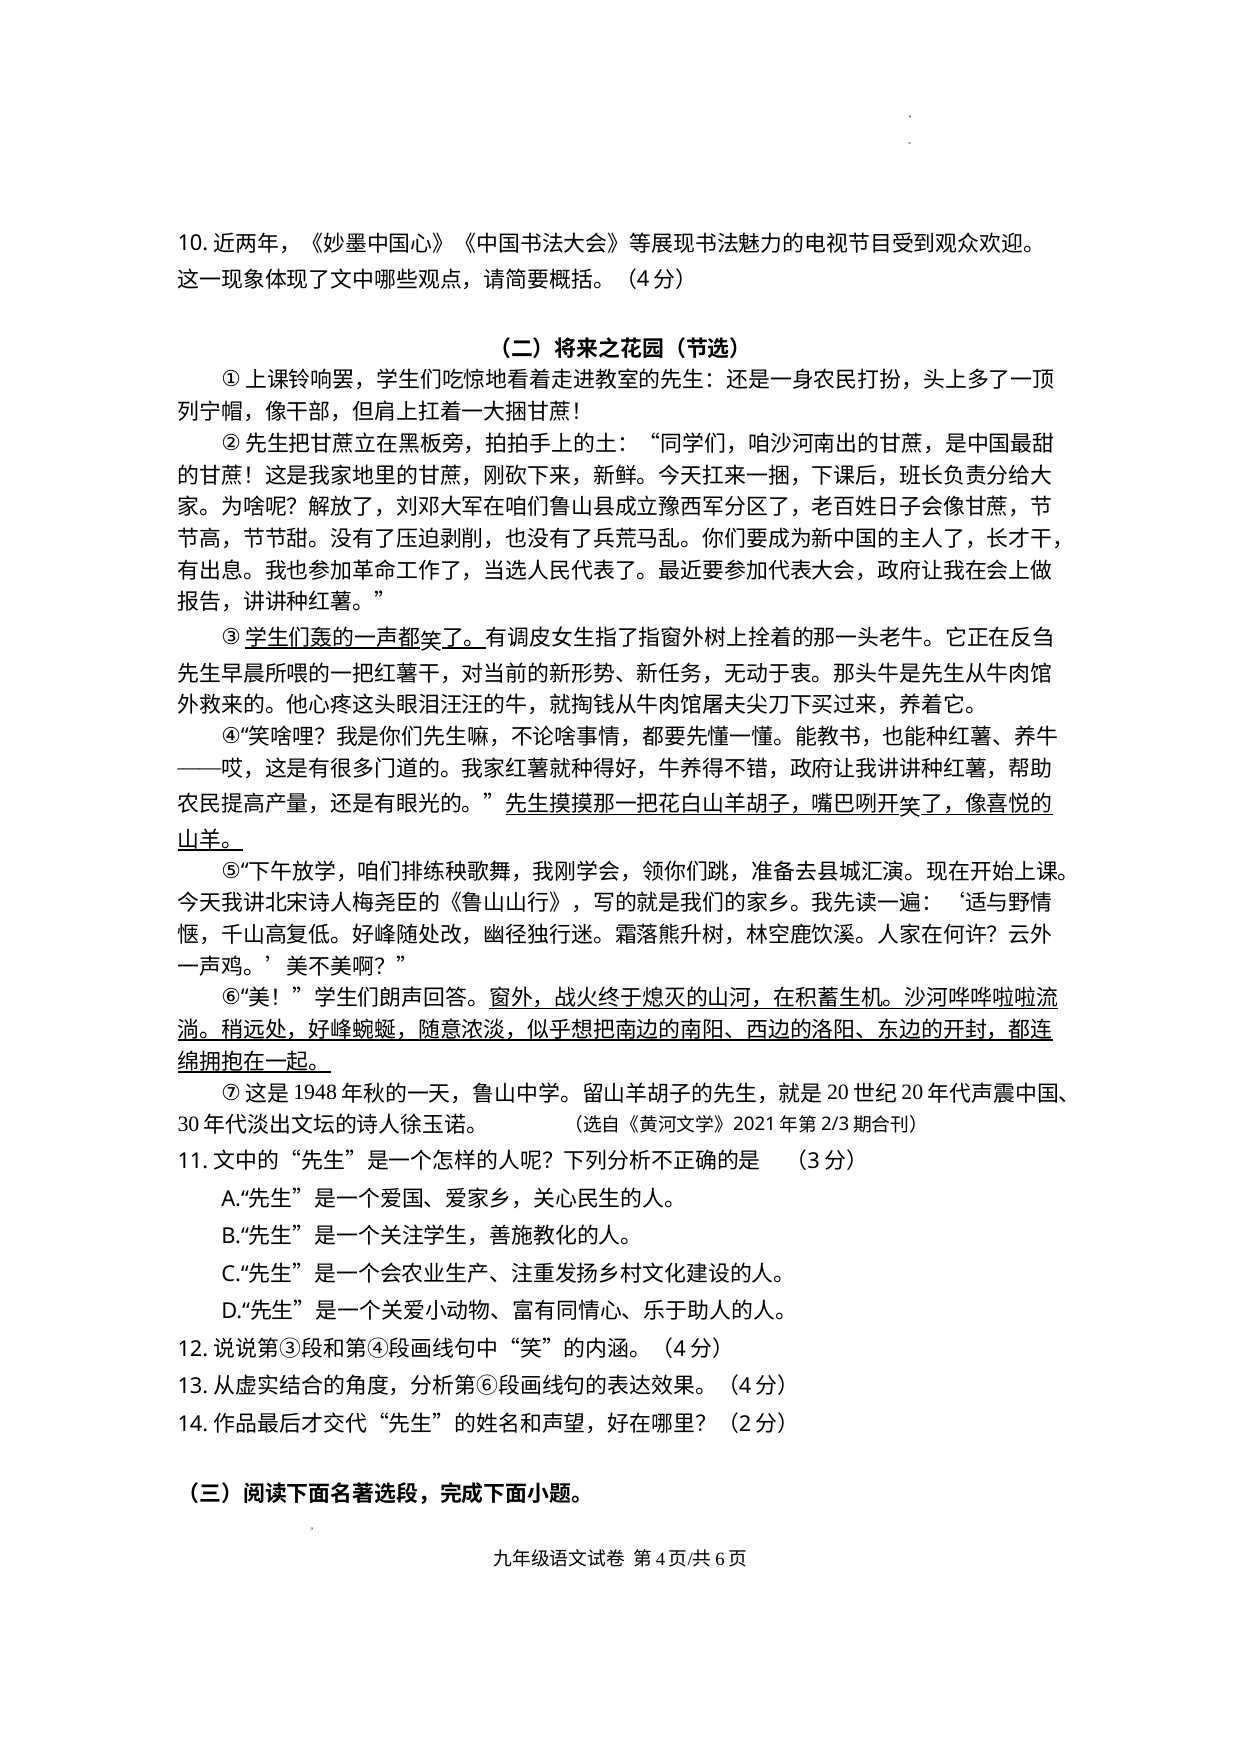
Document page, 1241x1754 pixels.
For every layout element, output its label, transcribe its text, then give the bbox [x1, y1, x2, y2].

text A.“先生”是一个爱国、爱家乡，关心民生的人。 [177, 1176, 1063, 1214]
text ④“笑啥哩？我是你们先生嘛，不论啥事情，都要先懂一懂。能教书，也能种红薯、养牛——哎，这是有很多门道的。我家红薯就种得好，牛养得不错，政府让我讲讲种红薯，帮助农民提高产量，还是有眼光的。”先生摸摸那一把花白山羊胡子，嘴巴咧开笑了，像喜悦的山羊。 [177, 719, 1063, 854]
text D.“先生”是一个关爱小动物、富有同情心、乐于助人的人。 [177, 1289, 1063, 1326]
text 13. 从虚实结合的角度，分析第⑥段画线句的表达效果。（4分） [177, 1364, 1063, 1401]
text 14. 作品最后才交代“先生”的姓名和声望，好在哪里？（2分） [177, 1401, 1063, 1439]
text 12. 说说第③段和第④段画线句中“笑”的内涵。（4分） [177, 1326, 1063, 1364]
text 10. 近两年，《妙墨中国心》《中国书法大会》等展现书法魅力的电视节目受到观众欢迎。这一现象体现了文中哪些观点，请简要概括。（4分） [177, 224, 1063, 295]
text 11. 文中的“先生”是一个怎样的人呢？下列分析不正确的是 （3分） [177, 1139, 1063, 1176]
text ⑦这是1948年秋的一天，鲁山中学。留山羊胡子的先生，就是20世纪20年代声震中国、30年代淡出文坛的诗人徐玉诺。 （选自《黄河文学》2021年第2/3期合刊） [177, 1076, 1063, 1139]
text （二）将来之花园（节选） [177, 331, 1063, 362]
text ⑥“美！”学生们朗声回答。窗外，战火终于熄灭的山河，在积蓄生机。沙河哗哗啦啦流淌。稍远处，好峰蜿蜒，随意浓淡，似乎想把南边的南阳、西边的洛阳、东边的开封，都连绵拥抱在一起。 [177, 980, 1063, 1076]
text （三）阅读下面名著选段，完成下面小题。 [177, 1476, 1063, 1508]
text ②先生把甘蔗立在黑板旁，拍拍手上的土：“同学们，咱沙河南出的甘蔗，是中国最甜的甘蔗！这是我家地里的甘蔗，刚砍下来，新鲜。今天扛来一捆，下课后，班长负责分给大家。为啥呢？解放了，刘邓大军在咱们鲁山县成立豫西军分区了，老百姓日子会像甘蔗，节节高，节节甜。没有了压迫剥削，也没有了兵荒马乱。你们要成为新中国的主人了，长才干，有出息。我也参加革命工作了，当选人民代表了。最近要参加代表大会，政府让我在会上做报告，讲讲种红薯。” [177, 426, 1063, 616]
text ①上课铃响罢，学生们吃惊地看着走进教室的先生：还是一身农民打扮，头上多了一顶列宁帽，像干部，但肩上扛着一大捆甘蔗！ [177, 362, 1063, 426]
text B.“先生”是一个关注学生，善施教化的人。 [177, 1214, 1063, 1251]
text ⑤“下午放学，咱们排练秧歌舞，我刚学会，领你们跳，准备去县城汇演。现在开始上课。今天我讲北宋诗人梅尧臣的《鲁山山行》，写的就是我们的家乡。我先读一遍：‘适与野情惬，千山高复低。好峰随处改，幽径独行迷。霜落熊升树，林空鹿饮溪。人家在何许？云外一声鸡。’美不美啊？” [177, 854, 1063, 980]
text ③学生们轰的一声都笑了。有调皮女生指了指窗外树上拴着的那一头老牛。它正在反刍先生早晨所喂的一把红薯干，对当前的新形势、新任务，无动于衷。那头牛是先生从牛肉馆外救来的。他心疼这头眼泪汪汪的牛，就掏钱从牛肉馆屠夫尖刀下买过来，养着它。 [177, 616, 1063, 719]
text C.“先生”是一个会农业生产、注重发扬乡村文化建设的人。 [177, 1251, 1063, 1289]
